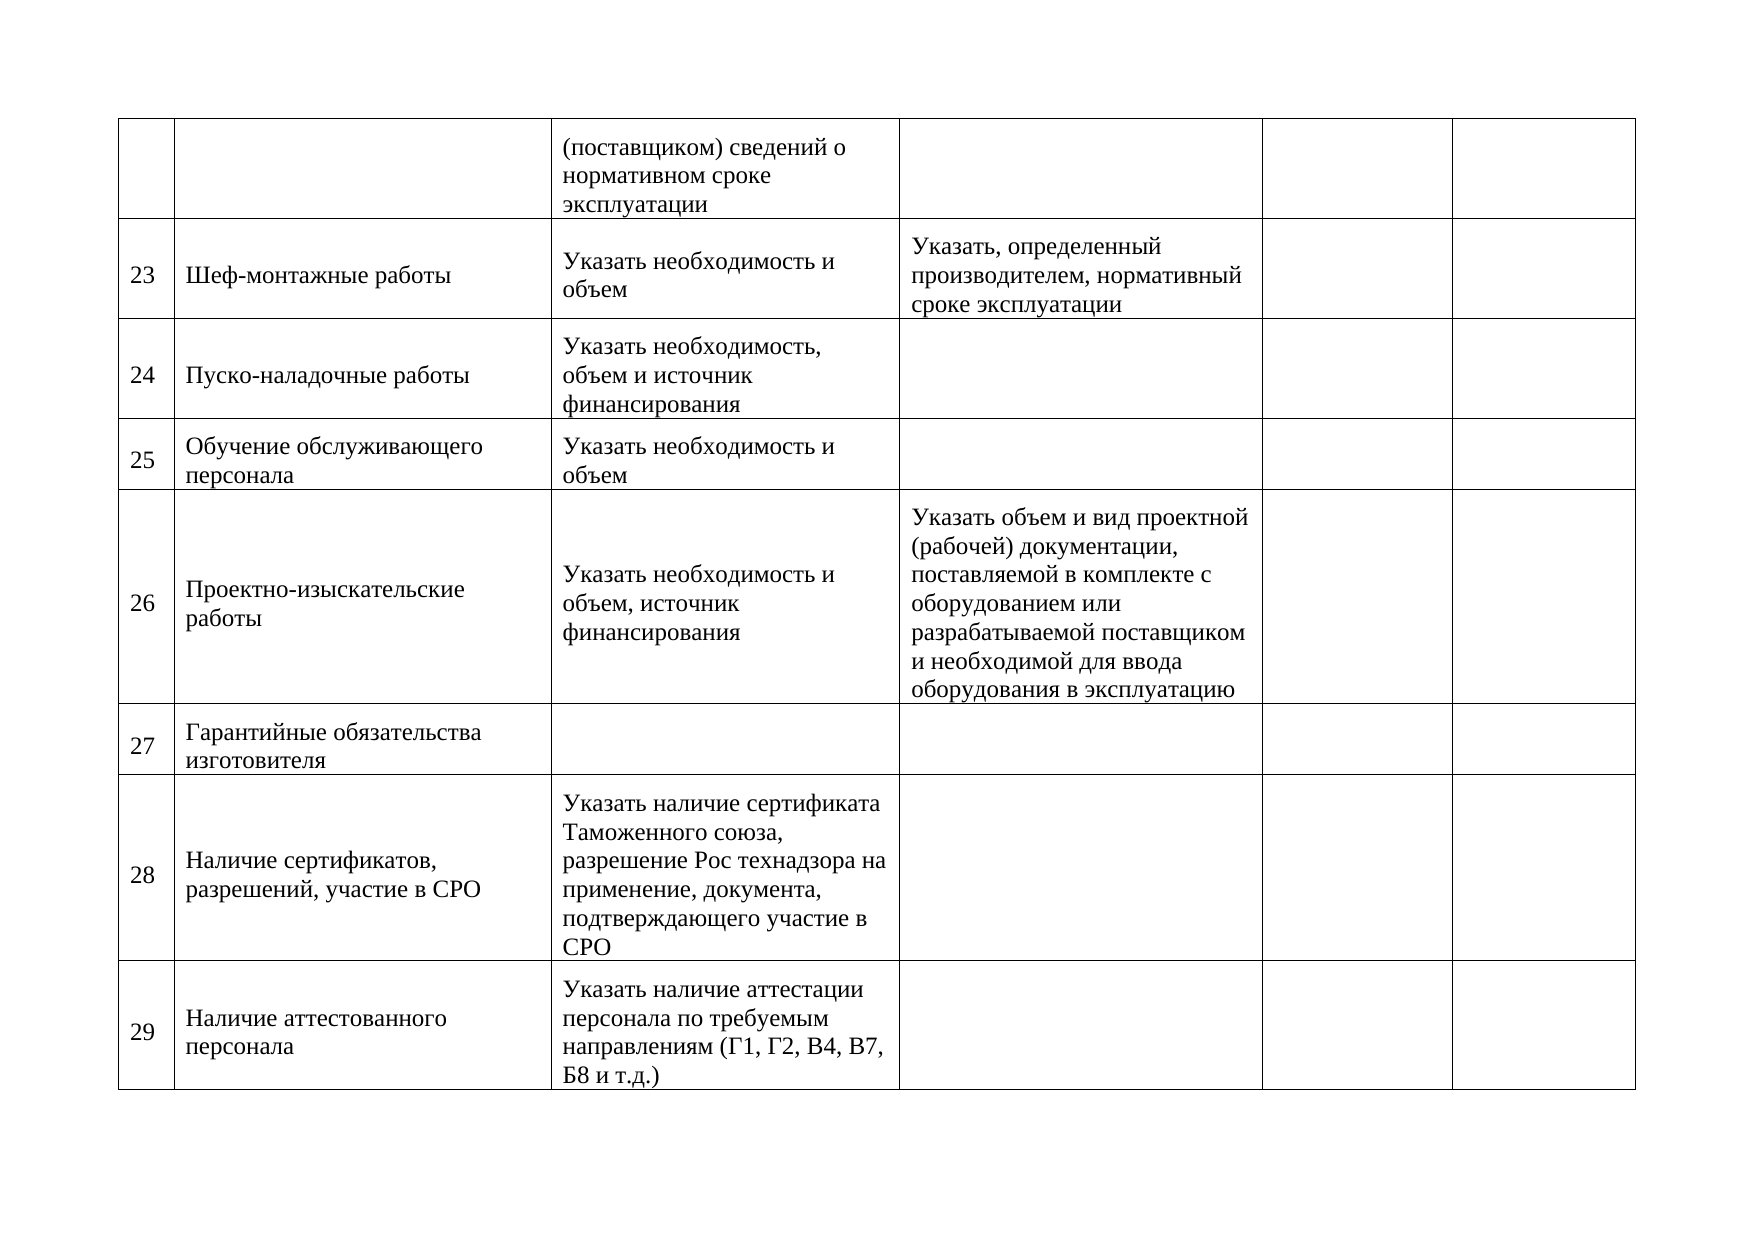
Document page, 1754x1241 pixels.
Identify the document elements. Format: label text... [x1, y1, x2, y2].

table_cell [900, 319, 1262, 417]
table_cell Указать необходимость и объем, источник финансирования [552, 490, 899, 703]
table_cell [552, 119, 899, 218]
table_cell [1263, 490, 1452, 703]
table_cell 26 [119, 490, 174, 703]
table_cell [900, 775, 1262, 960]
table_cell [1263, 704, 1452, 774]
table_cell [1263, 119, 1452, 218]
table_cell [1453, 119, 1635, 218]
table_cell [175, 119, 551, 218]
table_cell [1453, 319, 1635, 417]
table_cell Указать наличие сертификата Таможенного союза, разрешение Рос технадзора на применение, документа, подтверждающего участие в СРО [552, 775, 899, 960]
table_cell [1263, 775, 1452, 960]
table_cell 25 [119, 419, 174, 488]
table_cell Шеф-монтажные работы [175, 219, 551, 318]
table_cell Указать необходимость и объем [552, 219, 899, 318]
table_cell [1453, 490, 1635, 703]
table_cell [900, 419, 1262, 488]
table_cell Указать объем и вид проектной (рабочей) документации, поставляемой в комплекте с оборудованием или разрабатываемой поставщиком и необходимой для ввода оборудования в эксплуатацию [900, 490, 1262, 703]
table_cell Гарантийные обязательства изготовителя [175, 704, 551, 774]
table_cell Указать необходимость, объем и источник финансирования [552, 319, 899, 417]
table_cell Пуско-наладочные работы [175, 319, 551, 417]
table_cell 23 [119, 219, 174, 318]
table_cell Указать, определенный производителем, нормативный сроке эксплуатации [900, 219, 1262, 318]
table_cell [1453, 219, 1635, 318]
table_cell 29 [119, 961, 174, 1089]
table_cell [900, 704, 1262, 774]
table_cell Обучение обслуживающего персонала [175, 419, 551, 488]
table_cell Наличие аттестованного персонала [175, 961, 551, 1089]
table_cell [1263, 219, 1452, 318]
table_cell [1263, 961, 1452, 1089]
table_cell Наличие сертификатов, разрешений, участие в СРО [175, 775, 551, 960]
table_cell Проектно-изыскательские работы [175, 490, 551, 703]
table_cell 27 [119, 704, 174, 774]
table_cell [1453, 704, 1635, 774]
table_cell Указать необходимость и объем [552, 419, 899, 488]
table_cell 22 [119, 119, 174, 218]
table_cell [552, 704, 899, 774]
table_cell [1263, 419, 1452, 488]
table_cell [900, 961, 1262, 1089]
table_cell [1453, 419, 1635, 488]
table_cell [1263, 319, 1452, 417]
table_cell [1453, 961, 1635, 1089]
table_cell [1453, 775, 1635, 960]
table_cell 24 [119, 319, 174, 417]
table_cell [900, 119, 1262, 218]
table_cell 28 [119, 775, 174, 960]
table_cell Указать наличие аттестации персонала по требуемым направлениям (Г1, Г2, В4, В7, Б8 и т.д.) [552, 961, 899, 1089]
